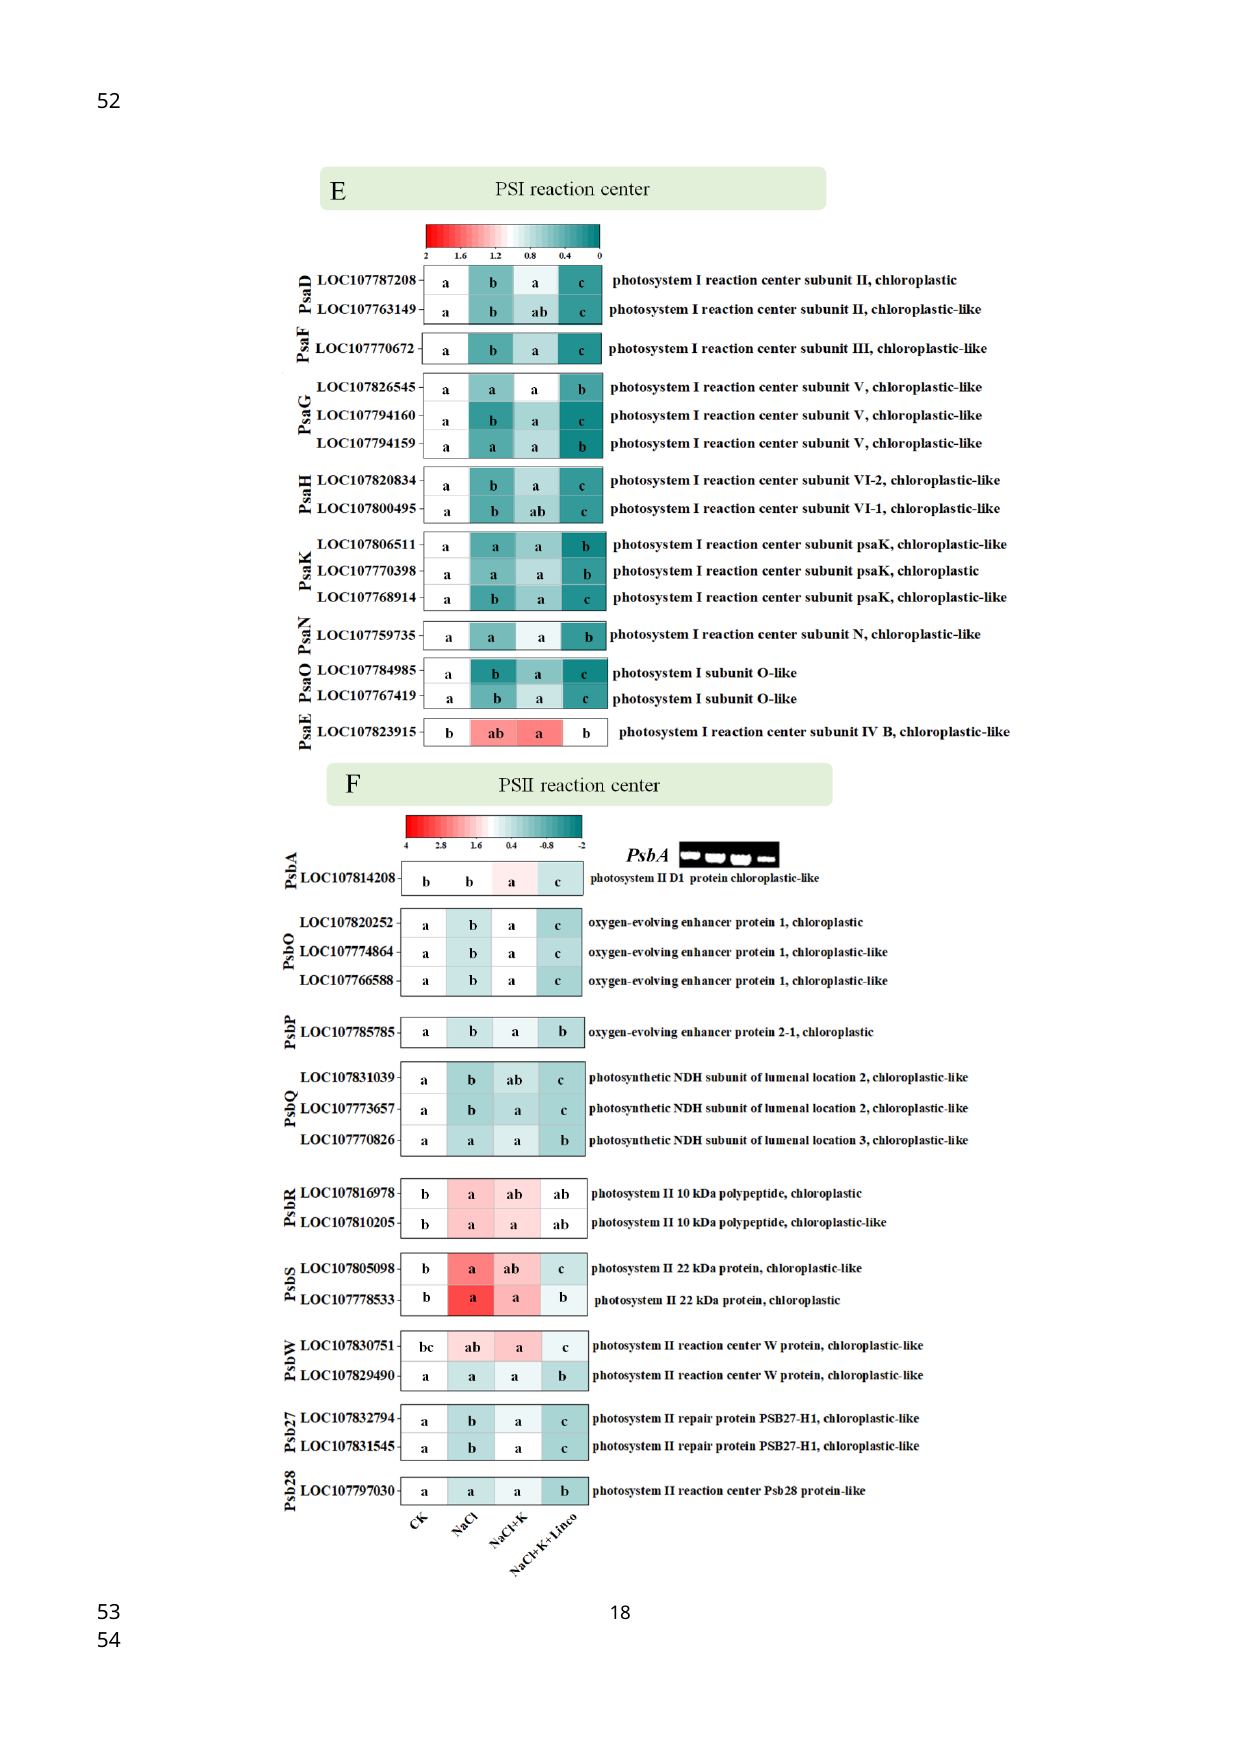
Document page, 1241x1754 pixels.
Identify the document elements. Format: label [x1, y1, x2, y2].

picture [266, 159, 1018, 1590]
